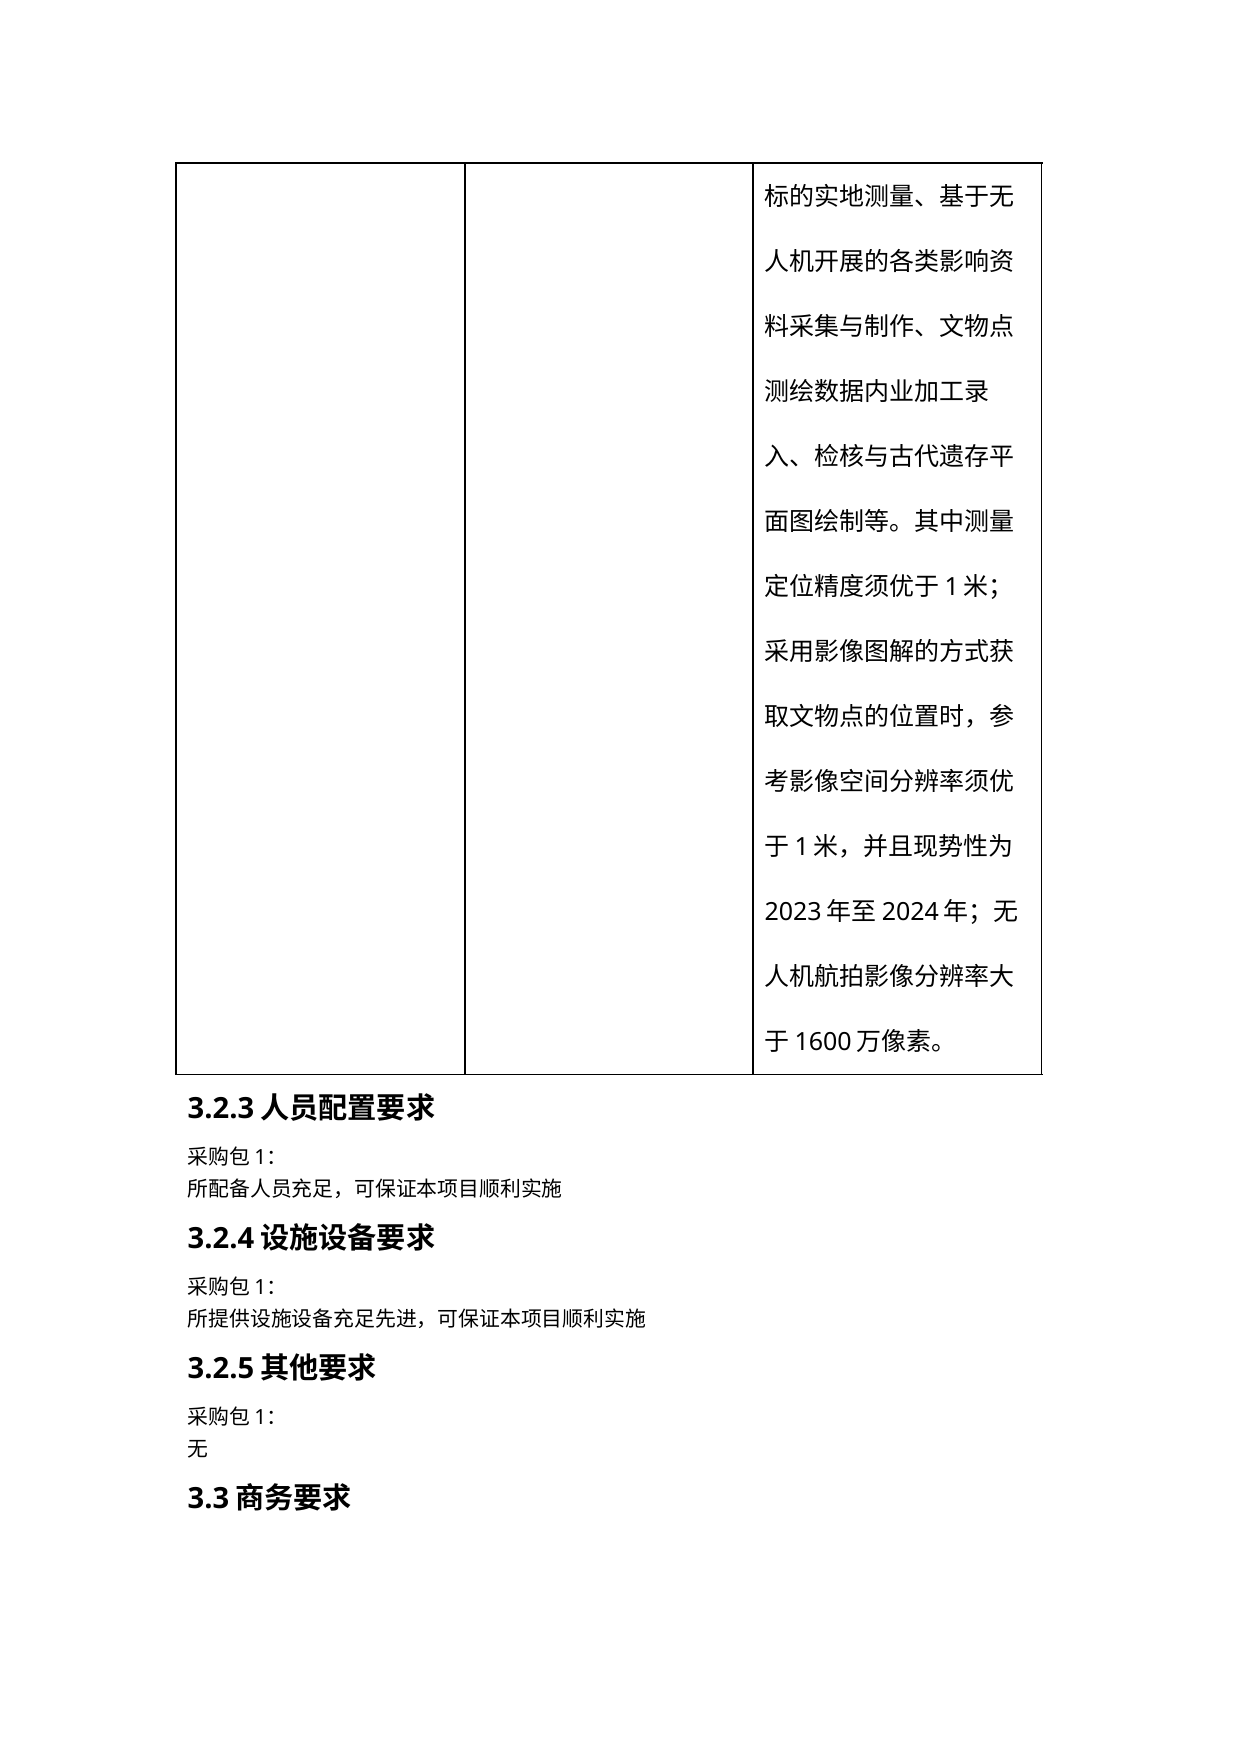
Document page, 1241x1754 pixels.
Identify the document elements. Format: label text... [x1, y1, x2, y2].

text 采购包1： [187, 1270, 1053, 1303]
text 采购包1： [187, 1400, 1053, 1433]
text 3.2.4设施设备要求 [187, 1205, 1053, 1270]
text 所提供设施设备充足先进，可保证本项目顺利实施 [187, 1303, 1053, 1335]
text 所配备人员充足，可保证本项目顺利实施 [187, 1173, 1053, 1205]
text 采购包1： [187, 1140, 1053, 1173]
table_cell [754, 164, 1041, 1073]
table_cell [466, 164, 752, 1073]
text 3.3商务要求 [187, 1465, 1053, 1530]
table_cell 1 [177, 164, 464, 1073]
text 无 [187, 1433, 1053, 1465]
text 3.2.5其他要求 [187, 1335, 1053, 1400]
text 3.2.3人员配置要求 [187, 1075, 1053, 1140]
